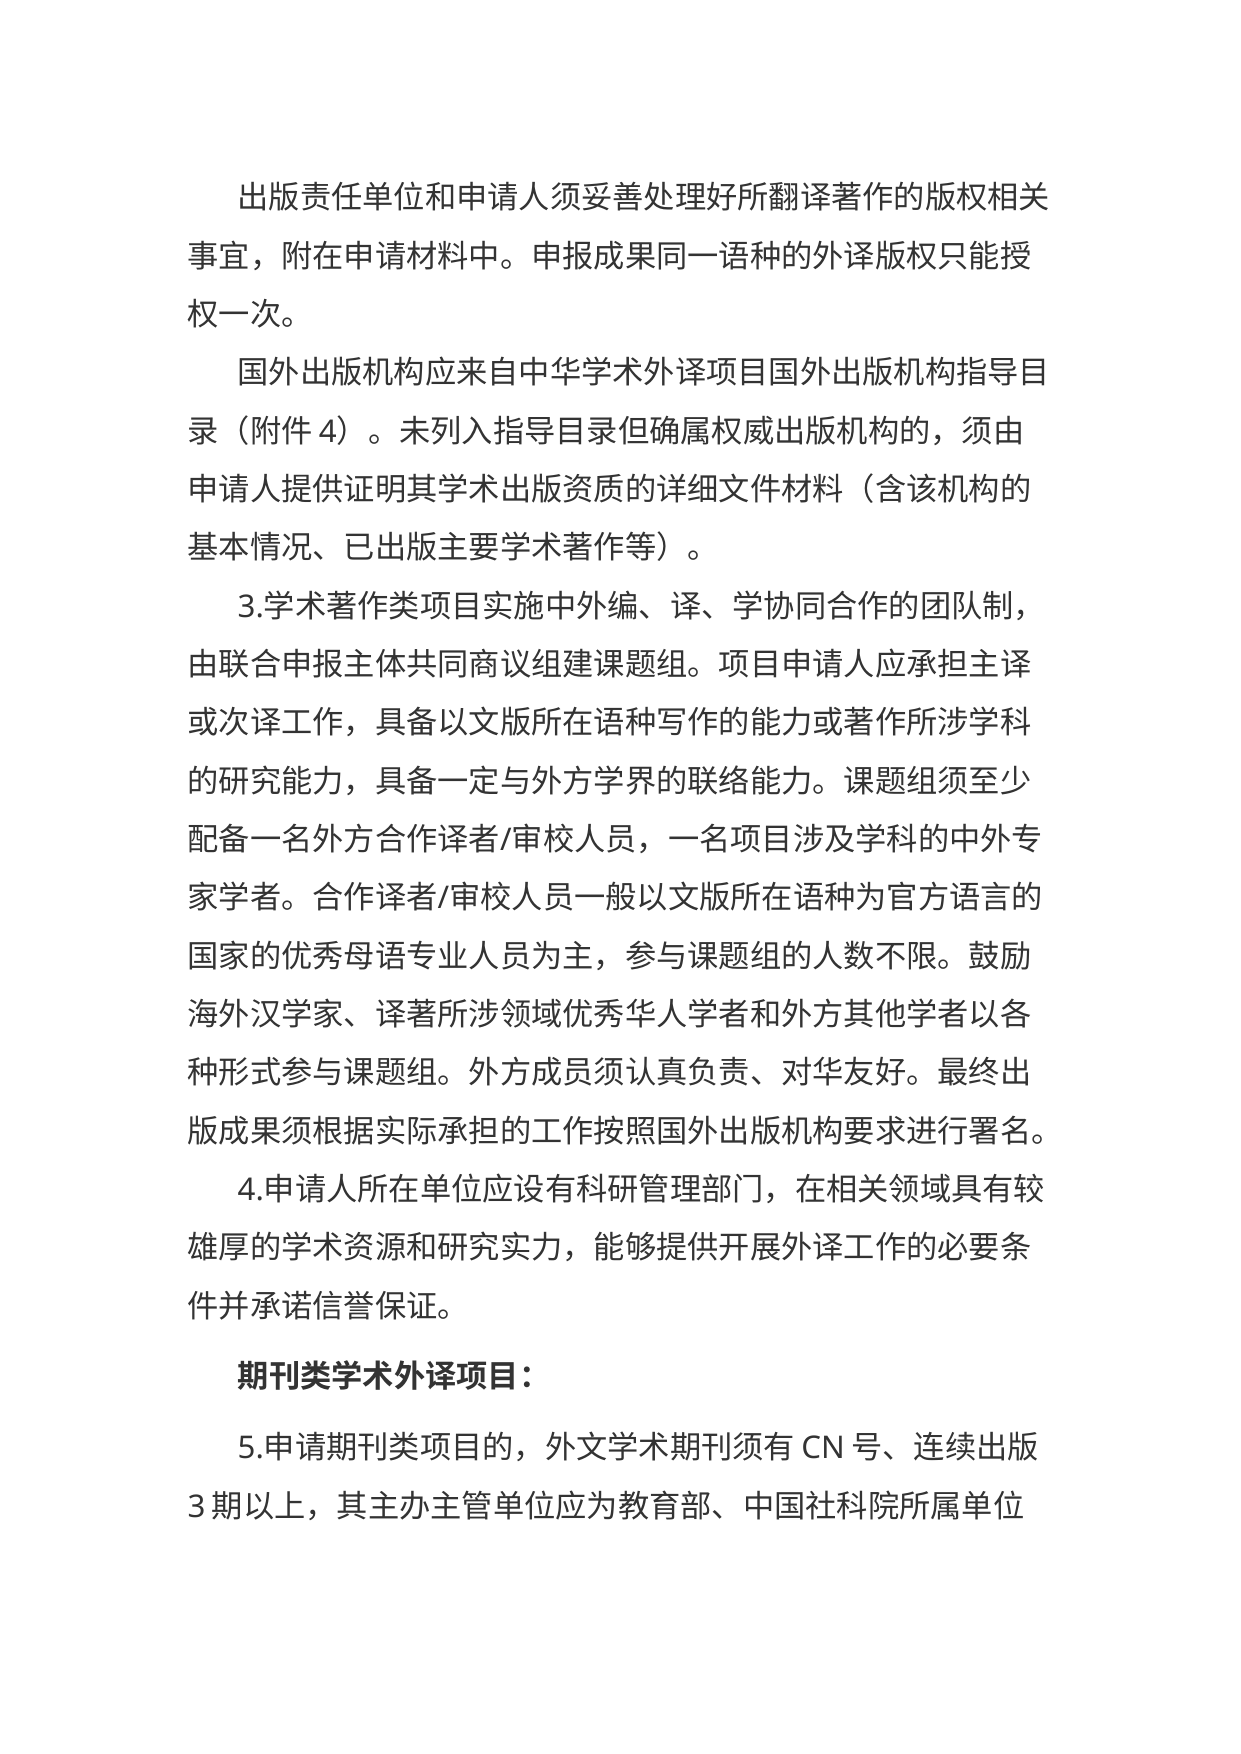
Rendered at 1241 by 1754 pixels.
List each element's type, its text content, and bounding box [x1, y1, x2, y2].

text 期刊类学术外译项目： [187, 1341, 1053, 1399]
text 国外出版机构应来自中华学术外译项目国外出版机构指导目录（附件4）。未列入指导目录但确属权威出版机构的，须由申请人提供证明其学术出版资质的详细文件材料（含该机构的基本情况、已出版主要学术著作等）。 [187, 337, 1053, 570]
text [187, 1412, 1053, 1529]
text 3.学术著作类项目实施中外编、译、学协同合作的团队制，由联合申报主体共同商议组建课题组。项目申请人应承担主译或次译工作，具备以文版所在语种写作的能力或著作所涉学科的研究能力，具备一定与外方学界的联络能力。课题组须至少配备一名外方合作译者/审校人员，一名项目涉及学科的中外专家学者。合作译者/审校人员一般以文版所在语种为官方语言的国家的优秀母语专业人员为主，参与课题组的人数不限。鼓励海外汉学家、译著所涉领域优秀华人学者和外方其他学者以各种形式参与课题组。外方成员须认真负责、对华友好。最终出版成果须根据实际承担的工作按照国外出版机构要求进行署名。 [187, 570, 1053, 1154]
text 出版责任单位和申请人须妥善处理好所翻译著作的版权相关事宜，附在申请材料中。申报成果同一语种的外译版权只能授权一次。 [187, 162, 1053, 337]
text 4.申请人所在单位应设有科研管理部门，在相关领域具有较雄厚的学术资源和研究实力，能够提供开展外译工作的必要条件并承诺信誉保证。 [187, 1154, 1053, 1329]
